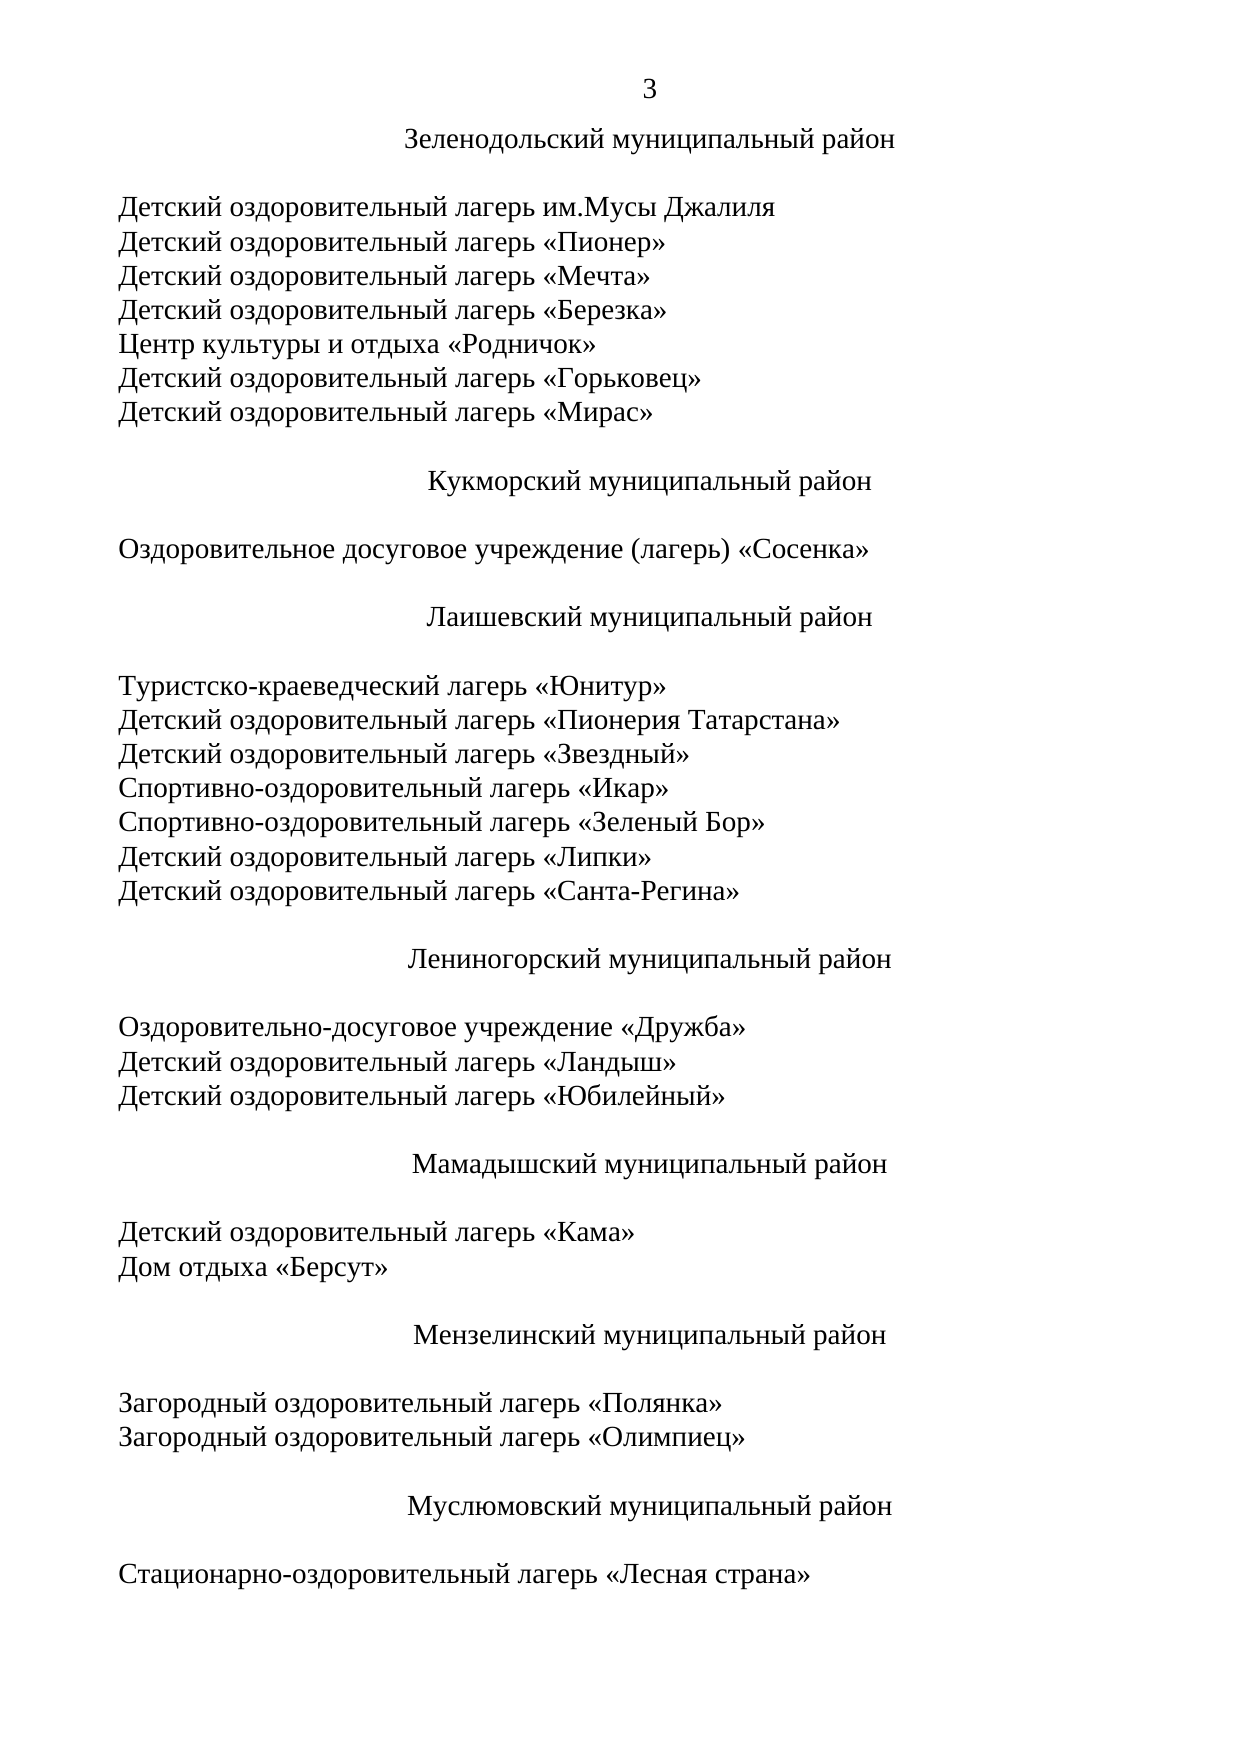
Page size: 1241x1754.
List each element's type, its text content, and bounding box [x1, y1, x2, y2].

text Оздоровительно-досуговое учреждение «Дружба» [118, 1009, 1181, 1043]
text Стационарно-оздоровительный лагерь «Лесная страна» [118, 1556, 1181, 1590]
text Детский оздоровительный лагерь «Санта-Регина» [118, 873, 1181, 906]
text Загородный оздоровительный лагерь «Олимпиец» [118, 1419, 1181, 1453]
text Детский оздоровительный лагерь «Пионерия Татарстана» [118, 702, 1181, 736]
text Туристско-краеведческий лагерь «Юнитур» [118, 668, 1181, 701]
text Детский оздоровительный лагерь «Юбилейный» [118, 1078, 1181, 1111]
text Детский оздоровительный лагерь «Звездный» [118, 736, 1181, 770]
text Дом отдыха «Берсут» [118, 1249, 1181, 1282]
text Кукморский муниципальный район [118, 463, 1181, 496]
text Детский оздоровительный лагерь «Березка» [118, 292, 1181, 326]
text Муслюмовский муниципальный район [118, 1488, 1181, 1521]
text Загородный оздоровительный лагерь «Полянка» [118, 1385, 1181, 1419]
text Лениногорский муниципальный район [118, 941, 1181, 975]
text Детский оздоровительный лагерь «Кама» [118, 1214, 1181, 1248]
text Мамадышский муниципальный район [118, 1146, 1181, 1180]
text Детский оздоровительный лагерь «Мечта» [118, 258, 1181, 291]
text Детский оздоровительный лагерь «Горьковец» [118, 360, 1181, 394]
text Зеленодольский муниципальный район [118, 121, 1181, 155]
text Спортивно-оздоровительный лагерь «Зеленый Бор» [118, 804, 1181, 838]
text Лаишевский муниципальный район [118, 599, 1181, 633]
text Оздоровительное досуговое учреждение (лагерь) «Сосенка» [118, 531, 1181, 565]
text Детский оздоровительный лагерь «Пионер» [118, 224, 1181, 257]
text Спортивно-оздоровительный лагерь «Икар» [118, 770, 1181, 804]
text Детский оздоровительный лагерь «Мирас» [118, 394, 1181, 428]
text Центр культуры и отдыха «Родничок» [118, 326, 1181, 360]
text Детский оздоровительный лагерь «Липки» [118, 839, 1181, 872]
text Детский оздоровительный лагерь «Ландыш» [118, 1044, 1181, 1077]
text Мензелинский муниципальный район [118, 1317, 1181, 1351]
text Детский оздоровительный лагерь им.Мусы Джалиля [118, 189, 1181, 223]
